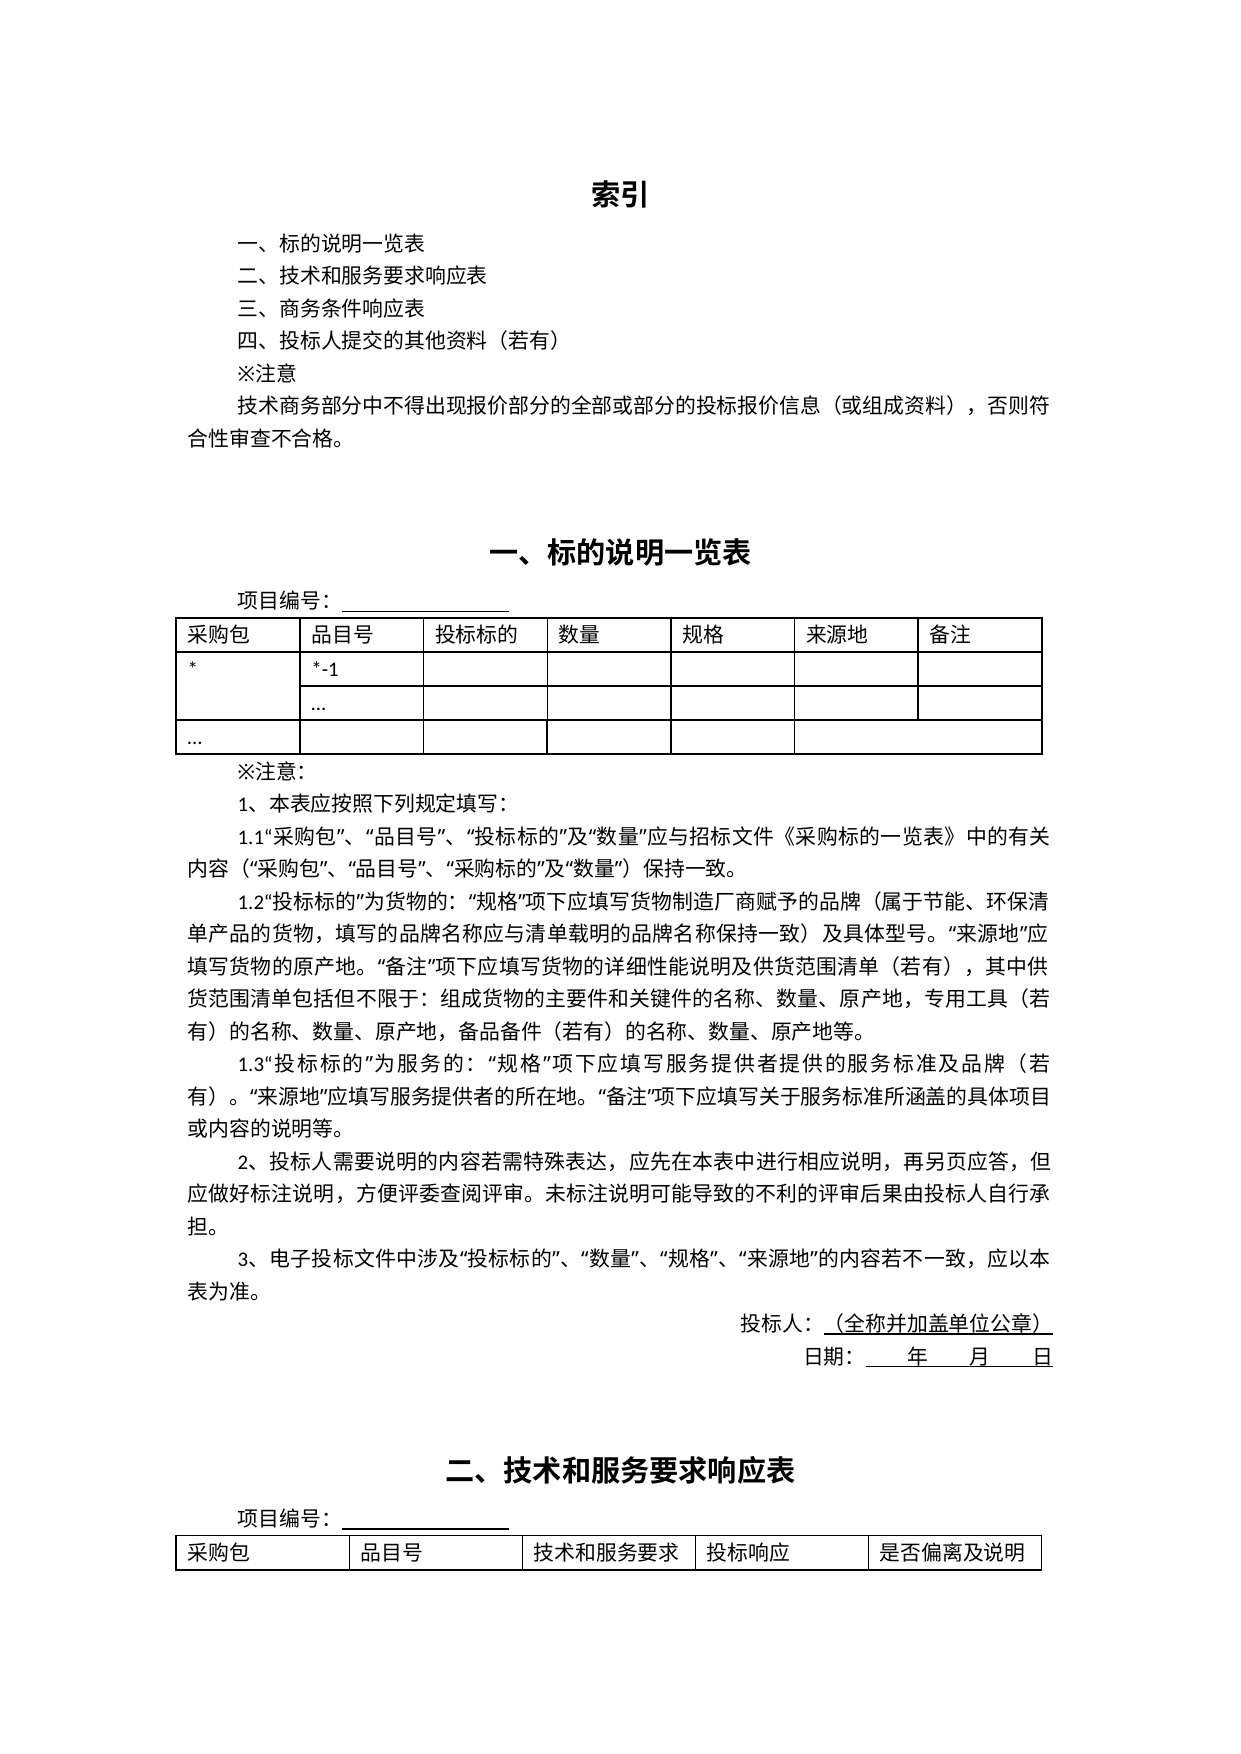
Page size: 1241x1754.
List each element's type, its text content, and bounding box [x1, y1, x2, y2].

text 项目编号： [187, 1502, 1053, 1535]
text 日期： 年 月 日 [187, 1340, 1053, 1372]
text 索引 [187, 162, 1053, 227]
text 1.1“采购包”、“品目号”、“投标标的”及“数量”应与招标文件《采购标的一览表》中的有关内容（“采购包”、“品目号”、“采购标的”及“数量”）保持一致。 [187, 820, 1053, 885]
table_header 技术和服务要求 [523, 1536, 695, 1569]
table_header 品目号 [301, 619, 423, 651]
text 技术商务部分中不得出现报价部分的全部或部分的投标报价信息（或组成资料），否则符合性审查不合格。 [187, 389, 1053, 454]
table_cell * [177, 653, 299, 719]
text 二、技术和服务要求响应表 [187, 1437, 1053, 1502]
table_cell [548, 687, 670, 719]
table_header 数量 [548, 619, 670, 651]
text 项目编号： [187, 584, 1053, 617]
table_header 投标响应 [696, 1536, 868, 1569]
table_header 采购包 [177, 619, 299, 651]
text ※注意： [187, 755, 1053, 787]
text 3、电子投标文件中涉及“投标标的”、“数量”、“规格”、“来源地”的内容若不一致，应以本表为准。 [187, 1242, 1053, 1307]
table_cell … [301, 687, 423, 719]
text 二、技术和服务要求响应表 [187, 259, 1053, 292]
table_cell [672, 687, 794, 719]
table_cell [301, 721, 423, 753]
table_cell … [177, 721, 299, 753]
text ※注意 [187, 357, 1053, 389]
table_cell [424, 653, 547, 685]
text 2、投标人需要说明的内容若需特殊表达，应先在本表中进行相应说明，再另页应答，但应做好标注说明，方便评委查阅评审。未标注说明可能导致的不利的评审后果由投标人自行承担。 [187, 1145, 1053, 1242]
table_header 品目号 [350, 1536, 522, 1569]
table_header 投标标的 [424, 619, 547, 651]
table_header 备注 [919, 619, 1041, 651]
table_cell [672, 653, 794, 685]
table_header 采购包 [177, 1536, 349, 1569]
text 一、标的说明一览表 [187, 227, 1053, 259]
text 1、本表应按照下列规定填写： [187, 787, 1053, 820]
table_cell [672, 721, 794, 753]
table_header 来源地 [795, 619, 917, 651]
text 四、投标人提交的其他资料（若有） [187, 324, 1053, 357]
text 投标人：（全称并加盖单位公章） [187, 1307, 1053, 1340]
text 1.3“投标标的”为服务的：“规格”项下应填写服务提供者提供的服务标准及品牌（若有）。“来源地”应填写服务提供者的所在地。“备注”项下应填写关于服务标准所涵盖的具体项目或内容的说明等。 [187, 1047, 1053, 1145]
table_header 规格 [672, 619, 794, 651]
table_cell [795, 687, 917, 719]
table_cell [548, 653, 670, 685]
text 三、商务条件响应表 [187, 292, 1053, 324]
table_cell [548, 721, 670, 753]
text 1.2“投标标的”为货物的：“规格”项下应填写货物制造厂商赋予的品牌（属于节能、环保清单产品的货物，填写的品牌名称应与清单载明的品牌名称保持一致）及具体型号。“来源地”应填写货物的原产地。“备注”项下应填写货物的详细性能说明及供货范围清单（若有），其中供货范围清单包括但不限于：组成货物的主要件和关键件的名称、数量、原产地，专用工具（若有）的名称、数量、原产地，备品备件（若有）的名称、数量、原产地等。 [187, 885, 1053, 1047]
table_cell [795, 721, 1041, 753]
table_cell [424, 687, 547, 719]
table_cell [795, 653, 917, 685]
text 一、标的说明一览表 [187, 519, 1053, 584]
table_cell [424, 721, 546, 753]
table_header 是否偏离及说明 [869, 1536, 1041, 1569]
table_cell *-1 [301, 653, 423, 685]
